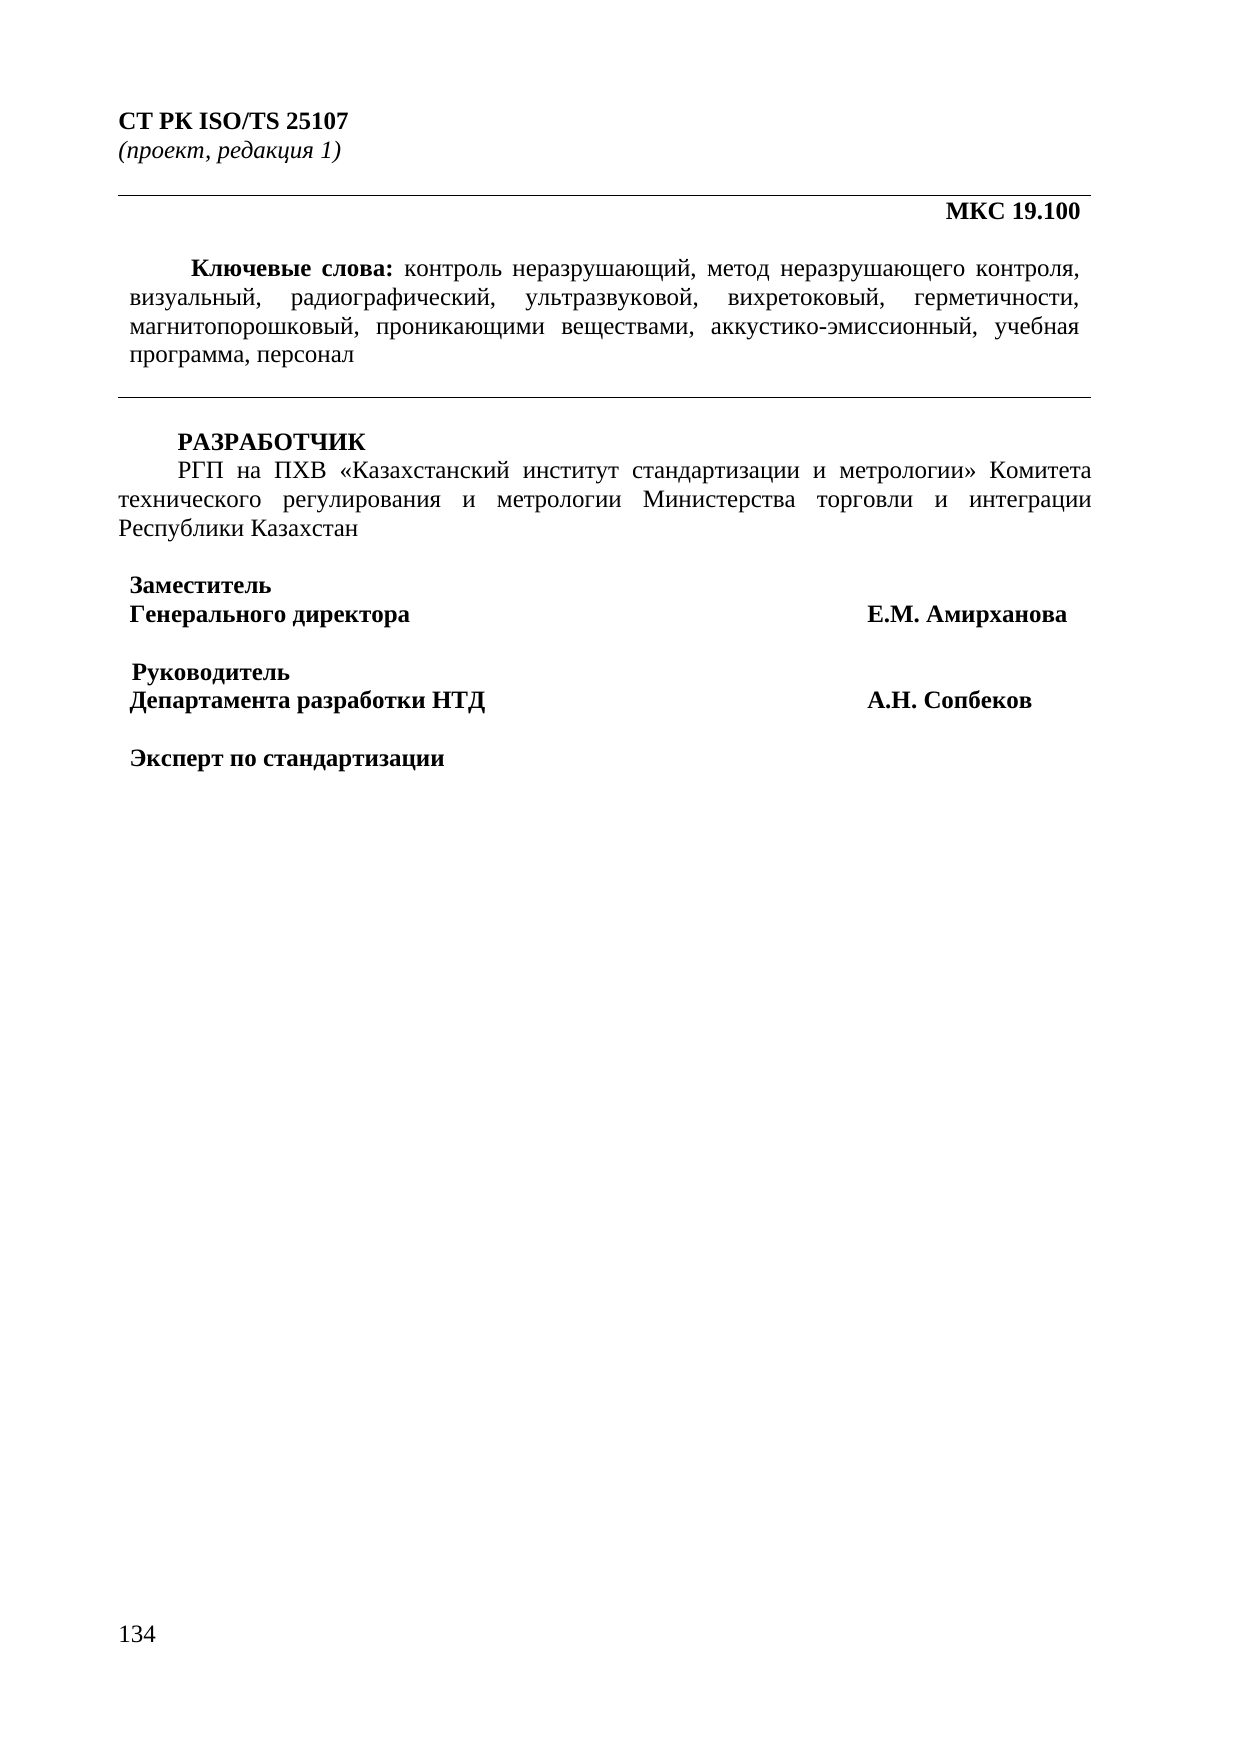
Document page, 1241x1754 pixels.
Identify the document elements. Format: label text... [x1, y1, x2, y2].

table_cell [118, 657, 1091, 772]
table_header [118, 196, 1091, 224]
text РГП на ПХВ «Казахстанский институт стандартизации и метрологии» Комитета технического регулирования и метрологии Министерства торговли и интеграции Республики Казахстан [118, 456, 1092, 542]
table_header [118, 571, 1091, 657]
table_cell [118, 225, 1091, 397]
text РАЗРАБОТЧИК [118, 427, 1092, 456]
